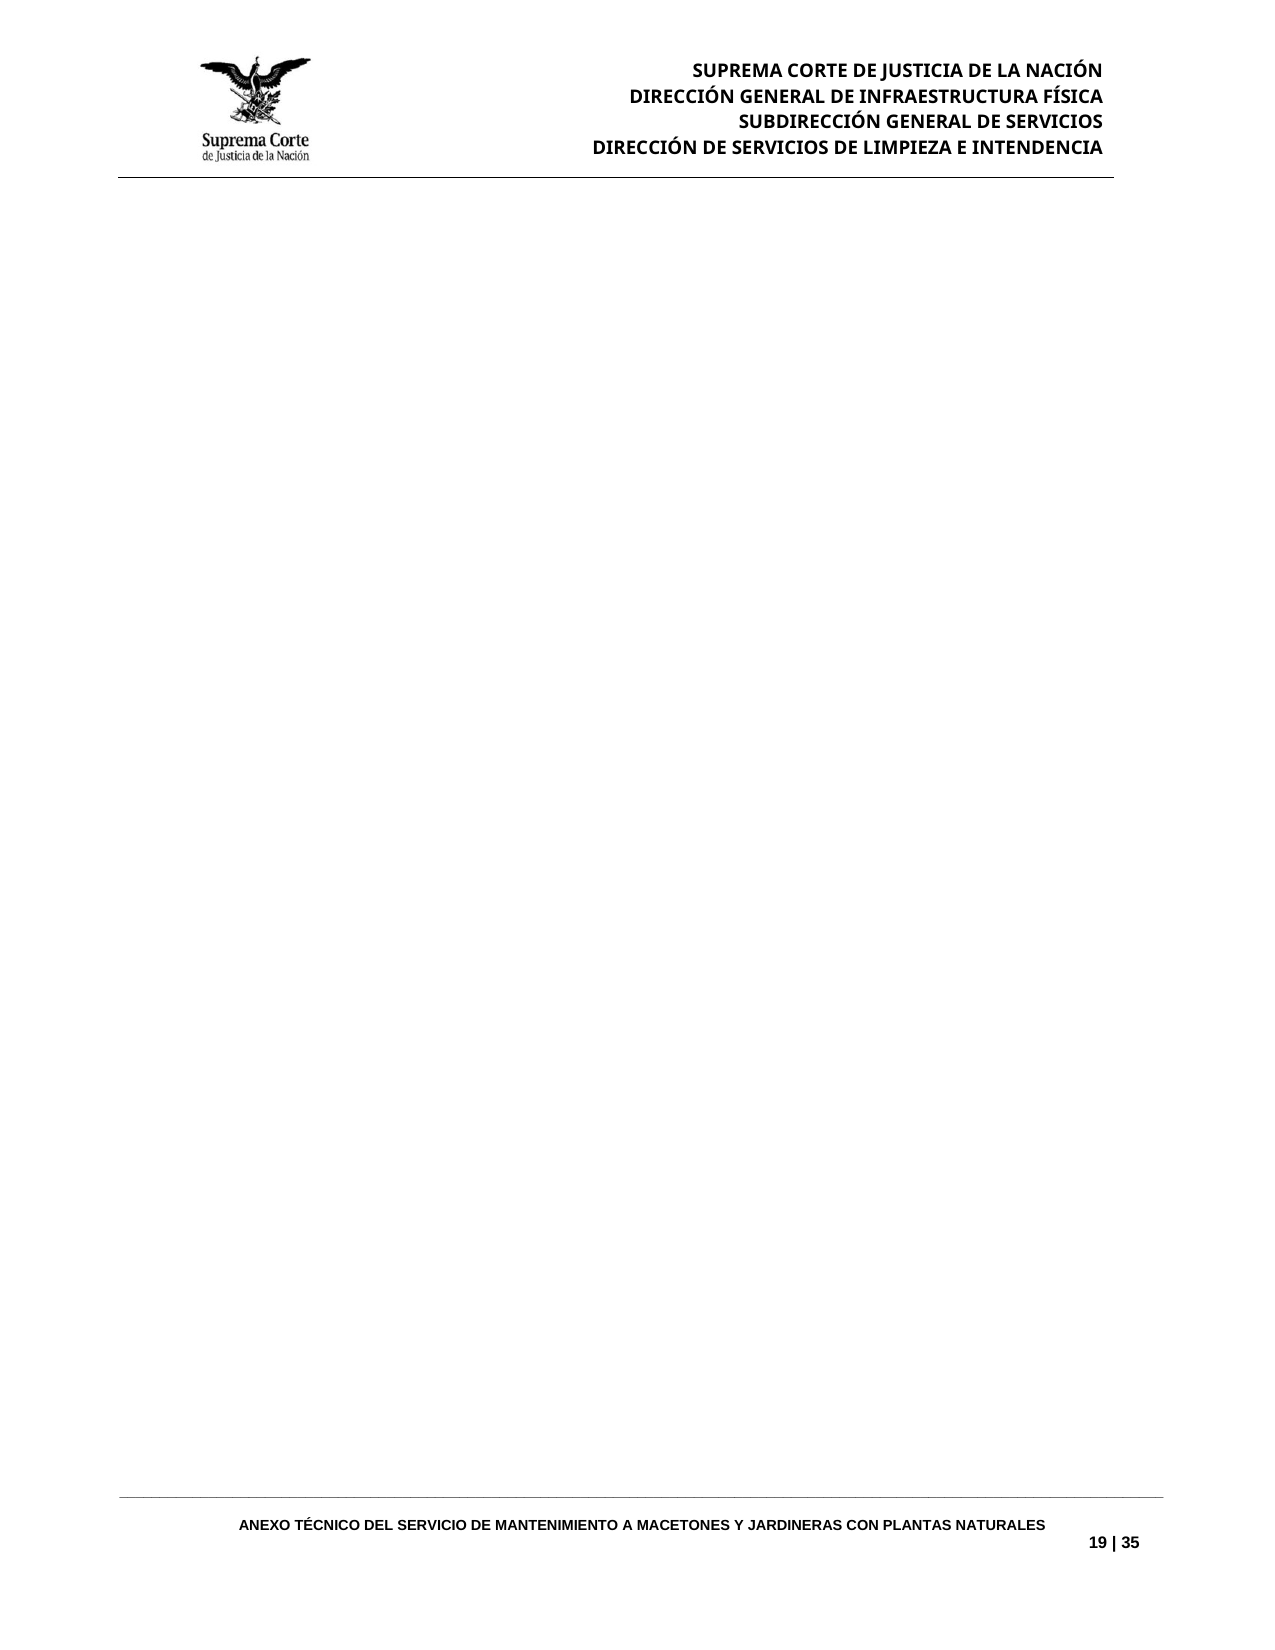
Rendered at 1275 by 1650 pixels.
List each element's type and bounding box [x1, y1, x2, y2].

picture [191, 33, 317, 171]
